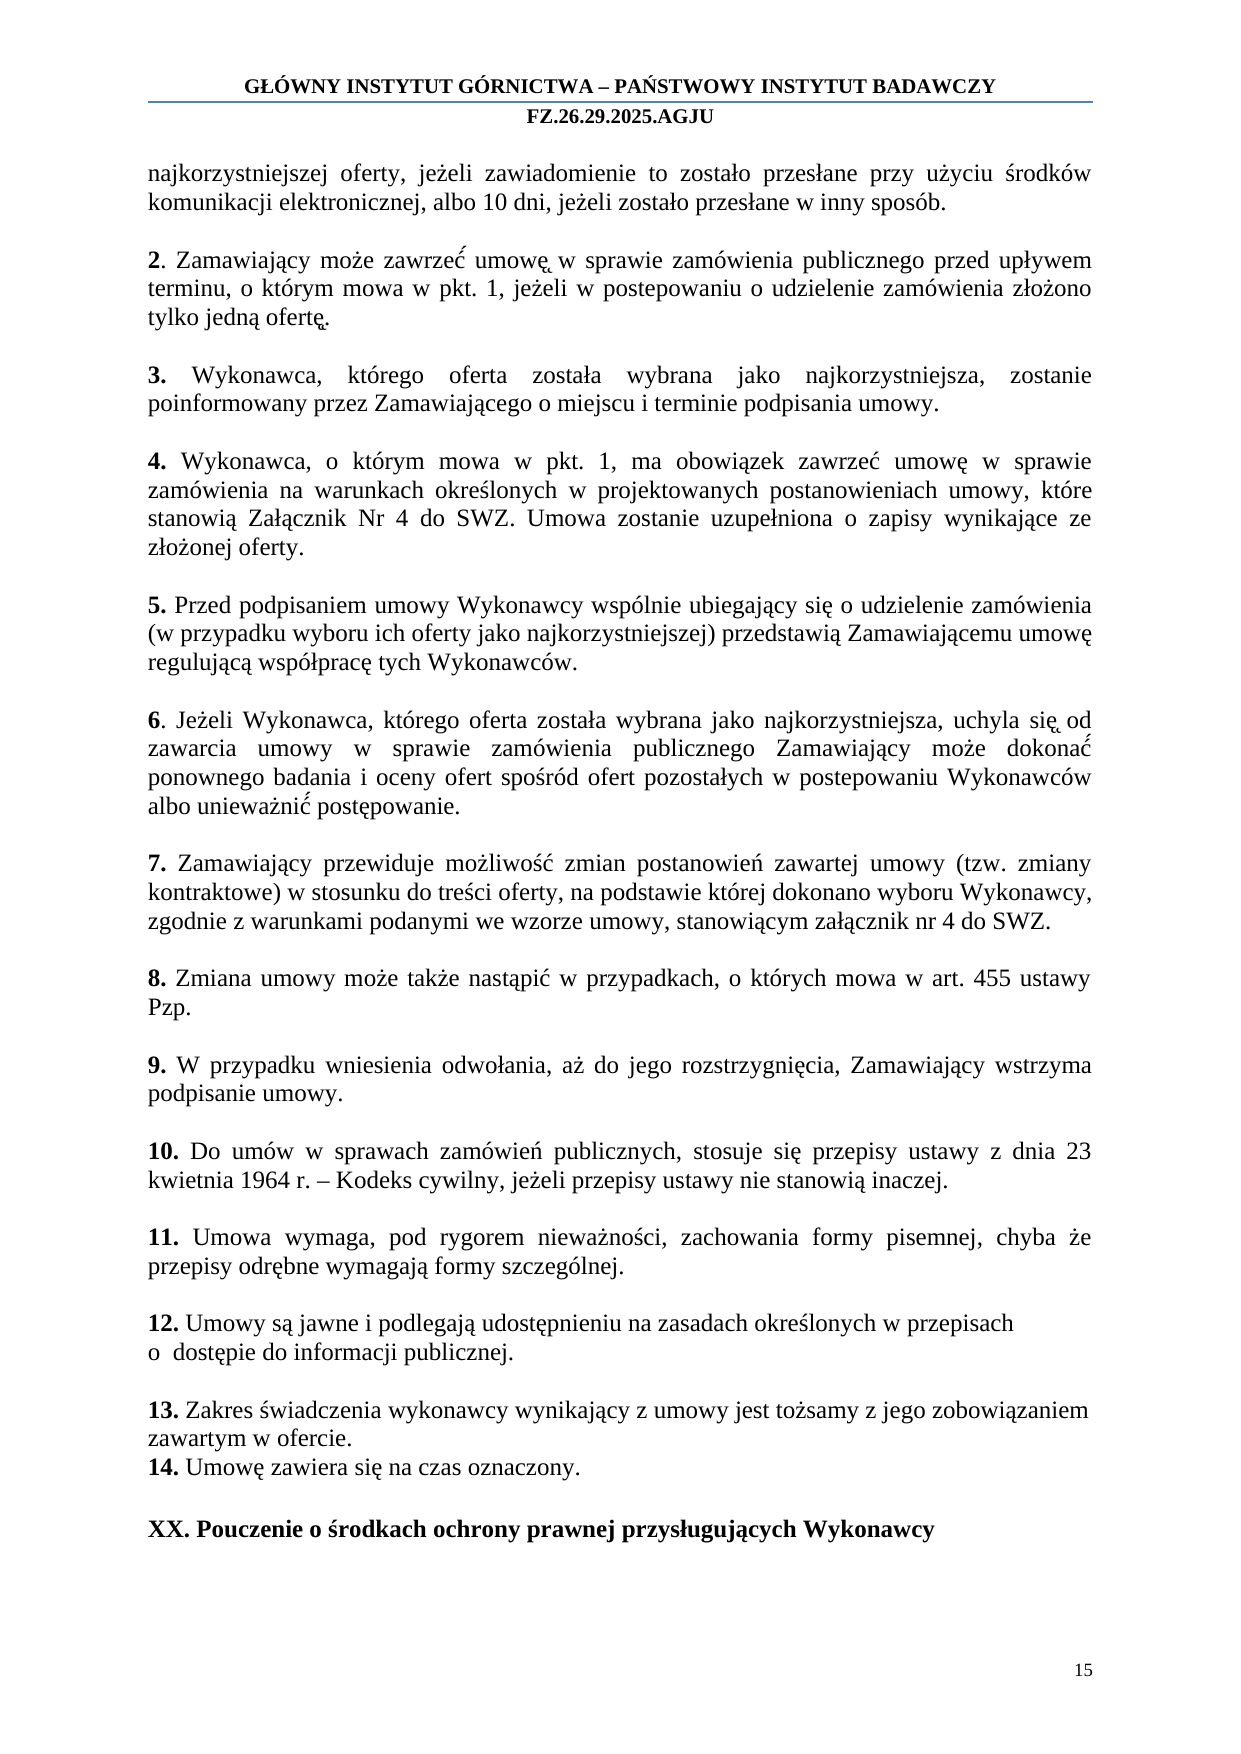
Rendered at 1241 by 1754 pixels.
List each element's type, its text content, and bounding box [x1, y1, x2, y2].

text 14. Umowę zawiera się na czas oznaczony. [148, 1452, 1093, 1481]
text 9. W przypadku wniesienia odwołania, aż do jego rozstrzygnięcia, Zamawiający wstrzyma podpisanie umowy. [148, 1050, 1093, 1107]
text 13. Zakres świadczenia wykonawcy wynikający z umowy jest tożsamy z jego zobowiązaniem zawartym w ofercie. [148, 1395, 1093, 1452]
text 7. Zamawiający przewiduje możliwość zmian postanowień zawartej umowy (tzw. zmiany kontraktowe) w stosunku do treści oferty, na podstawie której dokonano wyboru Wykonawcy, zgodnie z warunkami podanymi we wzorze umowy, stanowiącym załącznik nr 4 do SWZ. [148, 848, 1093, 935]
text 3. Wykonawca, którego oferta została wybrana jako najkorzystniejsza, zostanie poinformowany przez Zamawiającego o miejscu i terminie podpisania umowy. [148, 360, 1093, 417]
text XX. Pouczenie o środkach ochrony prawnej przysługujących Wykonawcy [148, 1514, 1093, 1543]
text 5. Przed podpisaniem umowy Wykonawcy wspólnie ubiegający się o udzielenie zamówienia (w przypadku wyboru ich oferty jako najkorzystniejszej) przedstawią Zamawiającemu umowę regulującą współpracę tych Wykonawców. [148, 590, 1093, 676]
text 2. Zamawiający może zawrzeć́ umowę̨ w sprawie zamówienia publicznego przed upływem terminu, o którym mowa w pkt. 1, jeżeli w postepowaniu o udzielenie zamówienia złożono tylko jedną ofertę̨. [148, 245, 1093, 331]
text 6. Jeżeli Wykonawca, którego oferta została wybrana jako najkorzystniejsza, uchyla się̨ od zawarcia umowy w sprawie zamówienia publicznego Zamawiający może dokonać́ ponownego badania i oceny ofert spośród ofert pozostałych w postepowaniu Wykonawców albo unieważnić́ postępowanie. [148, 705, 1093, 820]
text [148, 158, 1093, 216]
text 8. Zmiana umowy może także nastąpić w przypadkach, o których mowa w art. 455 ustawy Pzp. [148, 963, 1093, 1021]
text 4. Wykonawca, o którym mowa w pkt. 1, ma obowiązek zawrzeć umowę w sprawie zamówienia na warunkach określonych w projektowanych postanowieniach umowy, które stanowią Załącznik Nr 4 do SWZ. Umowa zostanie uzupełniona o zapisy wynikające ze złożonej oferty. [148, 446, 1093, 561]
text 12. Umowy są jawne i podlegają udostępnieniu na zasadach określonych w przepisach o dostępie do informacji publicznej. [148, 1308, 1093, 1366]
text 11. Umowa wymaga, pod rygorem nieważności, zachowania formy pisemnej, chyba że przepisy odrębne wymagają formy szczególnej. [148, 1222, 1093, 1280]
text 10. Do umów w sprawach zamówień publicznych, stosuje się przepisy ustawy z dnia 23 kwietnia 1964 r. – Kodeks cywilny, jeżeli przepisy ustawy nie stanowią inaczej. [148, 1136, 1093, 1193]
